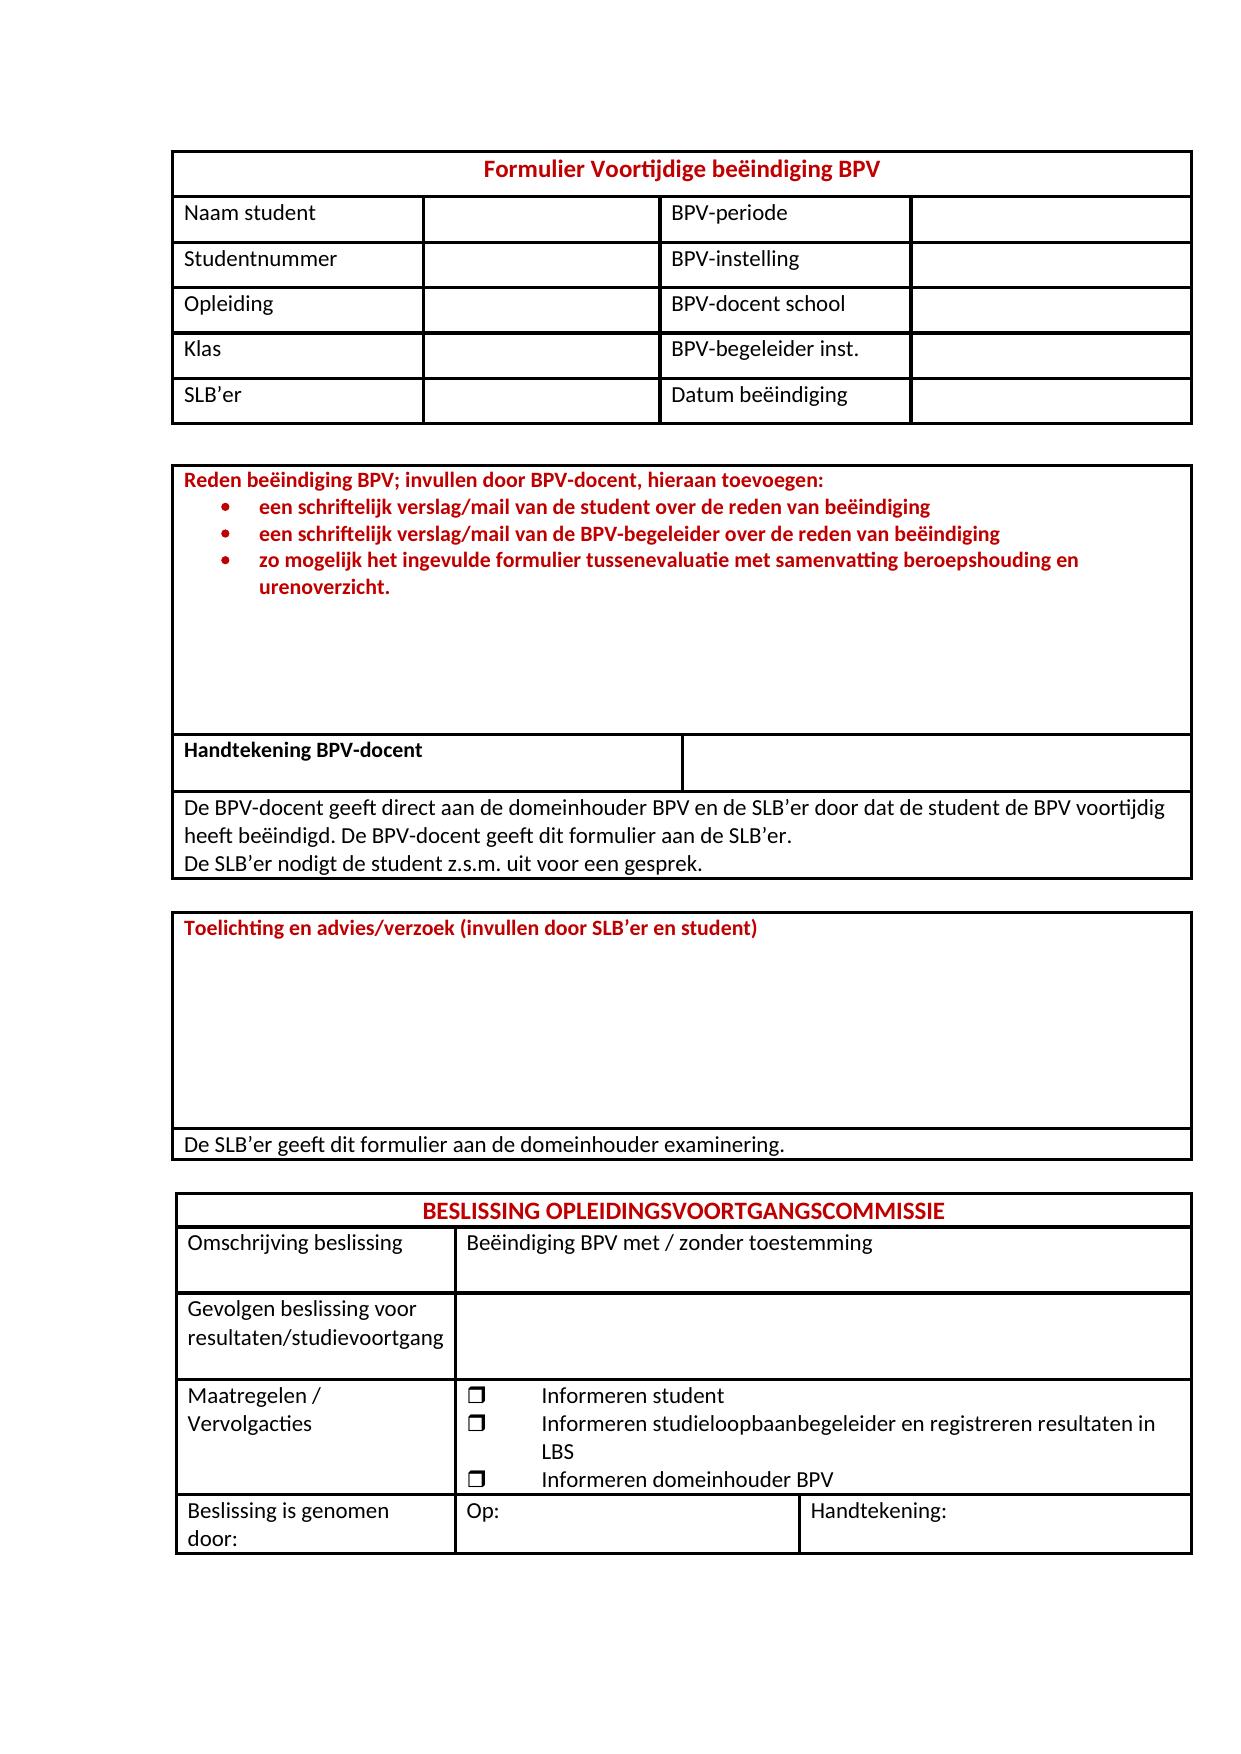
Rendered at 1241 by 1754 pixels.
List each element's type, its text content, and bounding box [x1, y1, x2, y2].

table_cell Naam student [174, 198, 422, 241]
table_cell BPV-instelling [662, 244, 909, 286]
table_header Toelichting en advies/verzoek (invullen door SLB’er en student) [174, 914, 1190, 1127]
table_cell [425, 198, 658, 241]
table_cell Studentnummer [174, 244, 422, 286]
table_cell Handtekening: [801, 1496, 1190, 1552]
table_cell Klas [174, 335, 422, 377]
table_cell De SLB’er geeft dit formulier aan de domeinhouder examinering. [174, 1130, 1190, 1158]
table_cell [913, 198, 1190, 241]
table_cell Beëindiging BPV met / zonder toestemming [457, 1229, 1190, 1291]
table_cell Gevolgen beslissing voor resultaten/studievoortgang [178, 1295, 454, 1378]
table_header Formulier Voortijdige beëindiging BPV [174, 153, 1190, 195]
table_cell Handtekening BPV-docent [174, 736, 681, 790]
table_cell Maatregelen / Vervolgacties [178, 1381, 454, 1493]
table_cell Opleiding [174, 289, 422, 331]
table_cell Datum beëindiging [662, 380, 909, 422]
table_cell [425, 380, 658, 422]
table_header Reden beëindiging BPV; invullen door BPV-docent, hieraan toevoegen: een schriftelijk verslag/mail van de student over de reden van beëindiging een schriftelijk verslag/mail van de BPV-begeleider over de reden van beëindiging zo mogelijk het ingevulde formulier tussenevaluatie met samenvatting beroepshouding en urenoverzicht. [174, 467, 1190, 733]
table_cell [913, 289, 1190, 331]
table_cell Op: [457, 1496, 798, 1552]
table_cell SLB’er [174, 380, 422, 422]
table_cell [425, 335, 658, 377]
table_cell [684, 736, 1190, 790]
table_cell [913, 244, 1190, 286]
table_cell [913, 380, 1190, 422]
table_cell [457, 1295, 1190, 1378]
table_cell BPV-periode [662, 198, 909, 241]
table_cell BPV-docent school [662, 289, 909, 331]
table_cell BPV-begeleider inst. [662, 335, 909, 377]
table_cell Omschrijving beslissing [178, 1229, 454, 1291]
table_cell [425, 244, 658, 286]
table_cell [425, 289, 658, 331]
table_cell Informeren student Informeren studieloopbaanbegeleider en registreren resultaten in LBS Informeren domeinhouder BPV [457, 1381, 1190, 1493]
table_header BESLISSING OPLEIDINGSVOORTGANGSCOMMISSIE [178, 1195, 1190, 1225]
table_cell Beslissing is genomen door: [178, 1496, 454, 1552]
table_cell [913, 335, 1190, 377]
table_cell De BPV-docent geeft direct aan de domeinhouder BPV en de SLB’er door dat de student de BPV voortijdig heeft beëindigd. De BPV-docent geeft dit formulier aan de SLB’er. De SLB’er nodigt de student z.s.m. uit voor een gesprek. [174, 793, 1190, 877]
